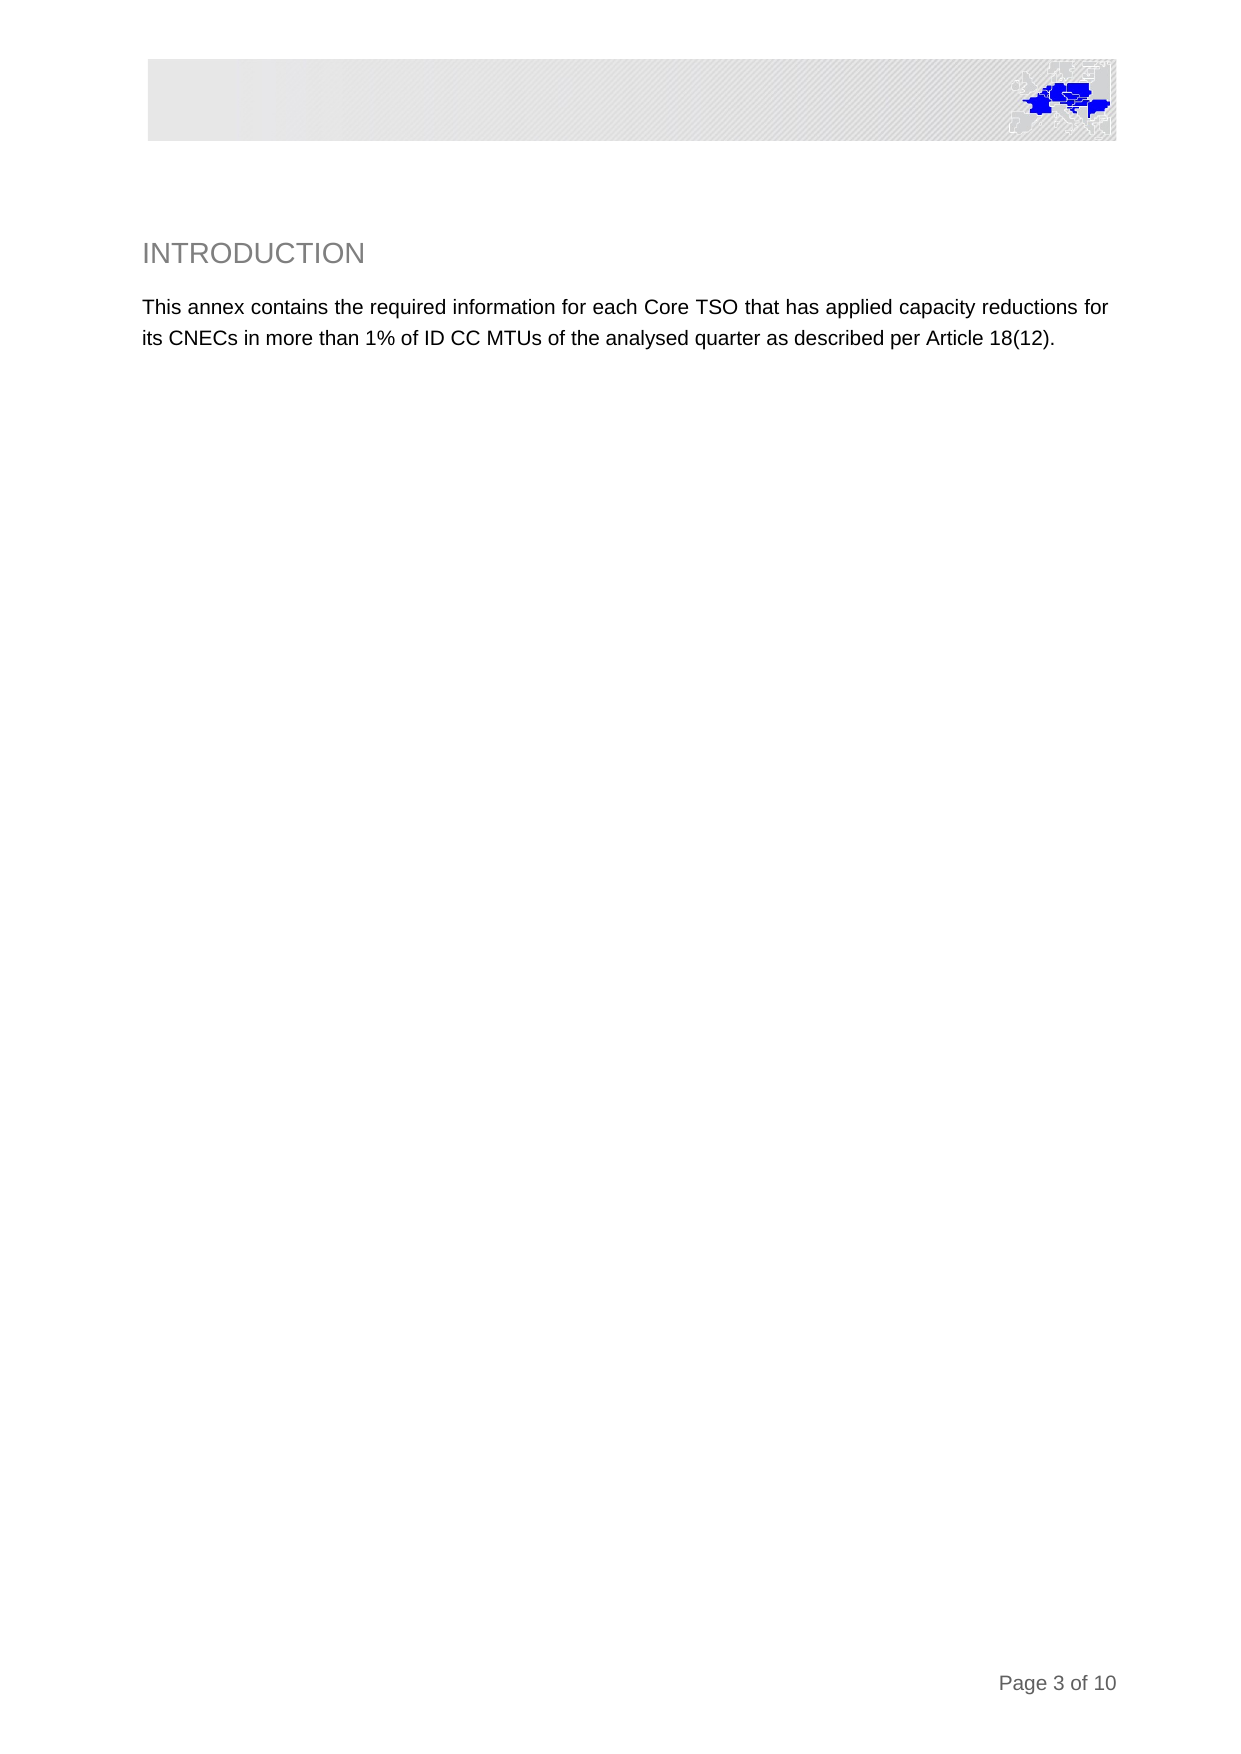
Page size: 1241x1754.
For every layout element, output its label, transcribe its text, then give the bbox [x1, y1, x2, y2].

picture [147, 59, 1117, 141]
text This annex contains the required information for each Core TSO that has applied capacity reductions for its CNECs in more than 1% of ID CC MTUs of the analysed quarter as described per Article 18(12). [142, 295, 1110, 350]
subtitle Introduction [142, 237, 1110, 270]
